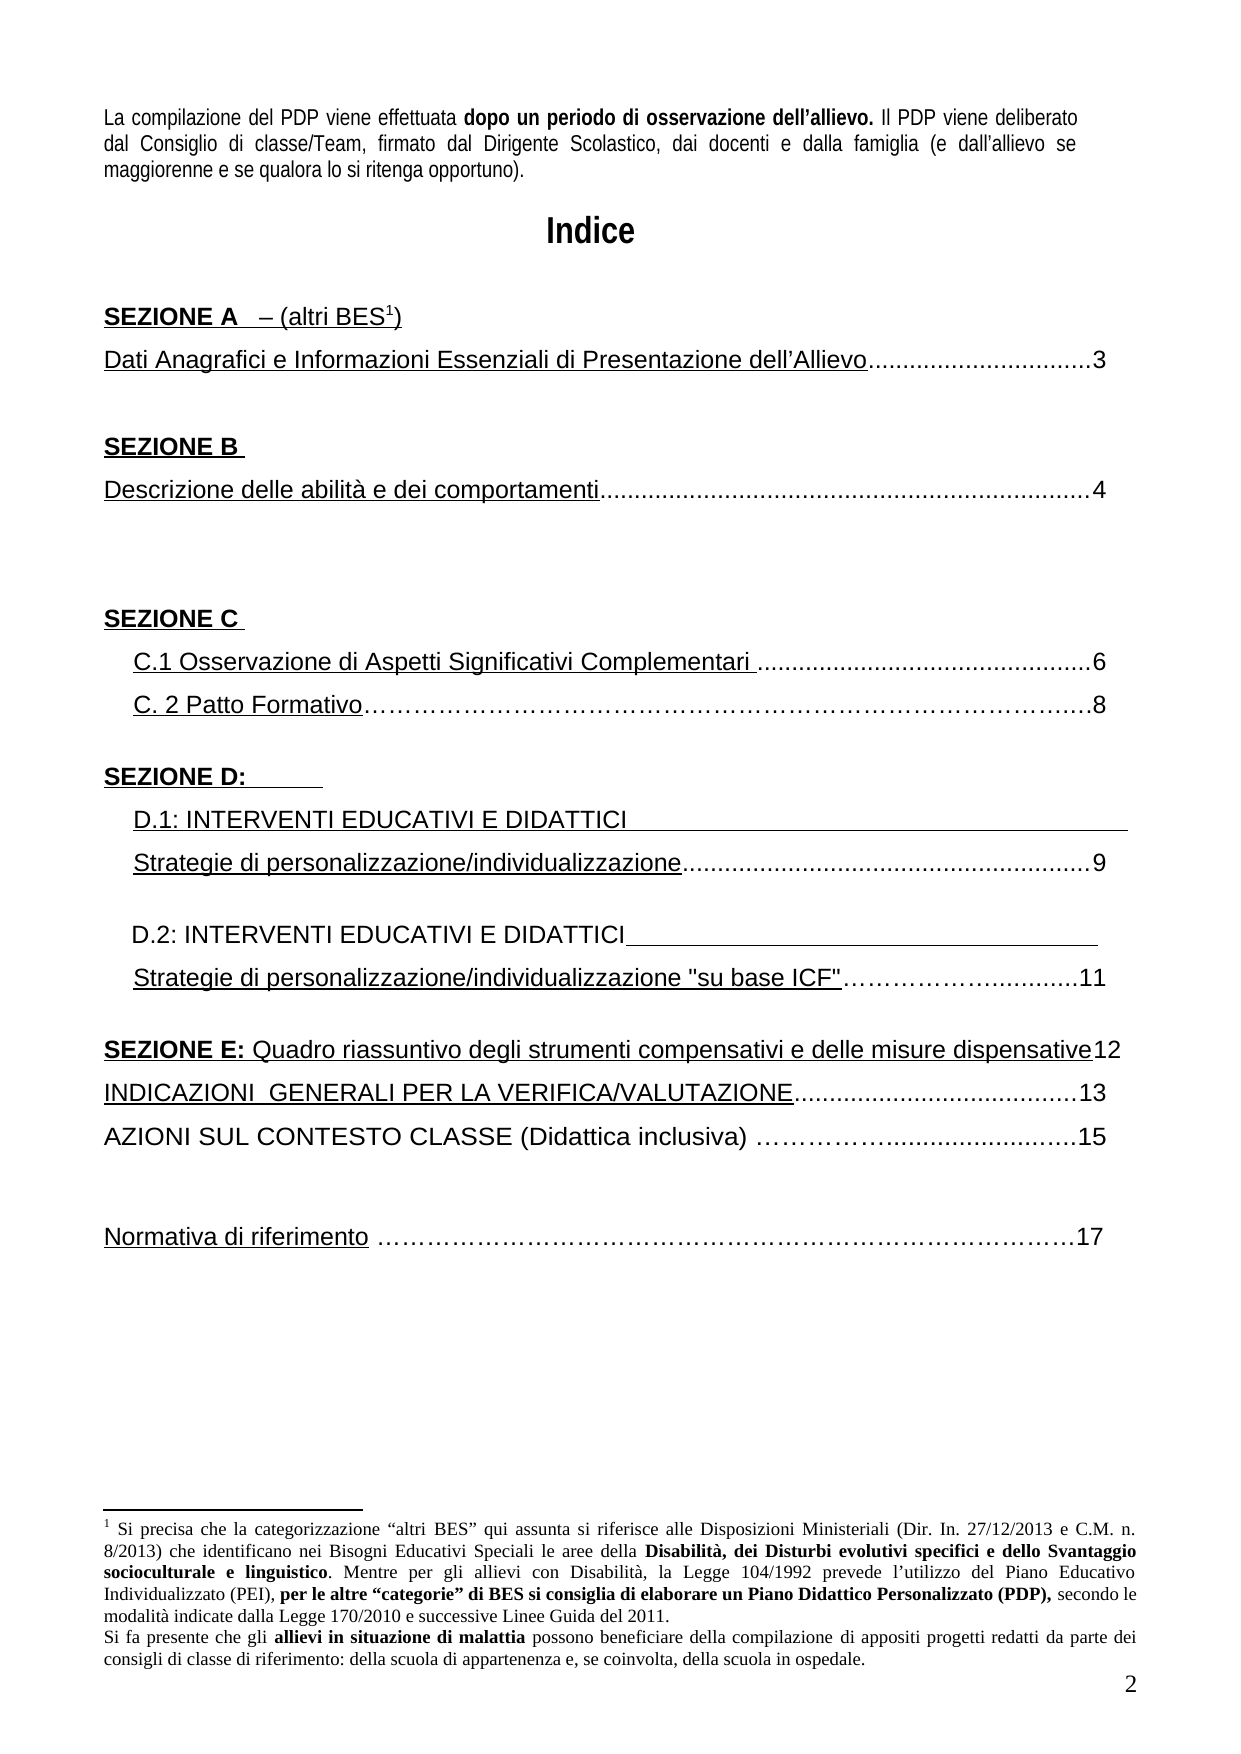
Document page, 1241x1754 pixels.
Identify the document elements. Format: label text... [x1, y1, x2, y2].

text C. 2 Patto Formativo………………………………………………………………………… 8 [103, 690, 1137, 719]
text D.1: INTERVENTI EDUCATIVI E DIDATTICI Strategie di personalizzazione/individualizzazione 9 [103, 805, 1137, 877]
text C.1 Osservazione di Aspetti Significativi Complementari 6 [103, 647, 1137, 676]
text Normativa di riferimento …………………………………………………………………………17 [103, 1222, 1137, 1251]
text Descrizione delle abilità e dei comportamenti 4 [103, 475, 1137, 503]
text SEZIONE A – (altri BES) [103, 302, 1137, 331]
text SEZIONE B [103, 432, 1137, 460]
text Dati Anagrafici e Informazioni Essenziali di Presentazione dell’Allievo 3 [103, 345, 1137, 374]
text SEZIONE C [103, 604, 1137, 633]
text Indice [103, 209, 1078, 252]
text AZIONI SUL CONTESTO CLASSE (Didattica inclusiva) ……………...................... 15 [103, 1122, 1137, 1150]
text SEZIONE D: [103, 762, 1137, 791]
text D.2: INTERVENTI EDUCATIVI E DIDATTICI Strategie di personalizzazione/individualizzazione "su base ICF"……………… 11 [103, 920, 1137, 992]
text La compilazione del PDP viene effettuata dopo un periodo di osservazione dell’allievo. Il PDP viene deliberato dal Consiglio di classe/Team, firmato dal Dirigente Scolastico, dai docenti e dalla famiglia (e dall’allievo se maggiorenne e se qualora lo si ritenga opportuno). [103, 103, 1078, 182]
text INDICAZIONI GENERALI PER LA VERIFICA/VALUTAZIONE 13 [103, 1078, 1137, 1107]
text SEZIONE E: Quadro riassuntivo degli strumenti compensativi e delle misure dispensative 12 [103, 1035, 1137, 1064]
